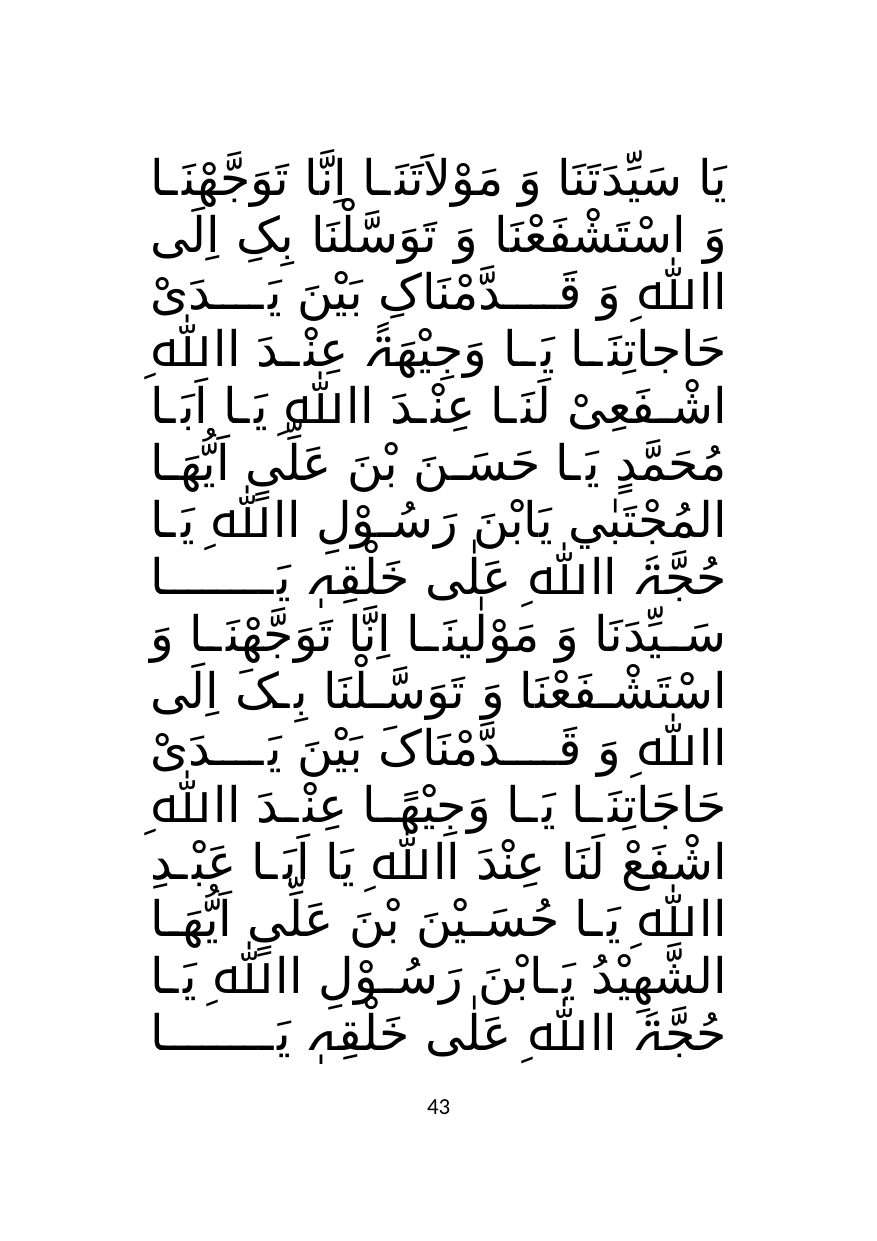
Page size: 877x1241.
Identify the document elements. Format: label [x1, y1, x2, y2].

text [150, 150, 727, 1062]
